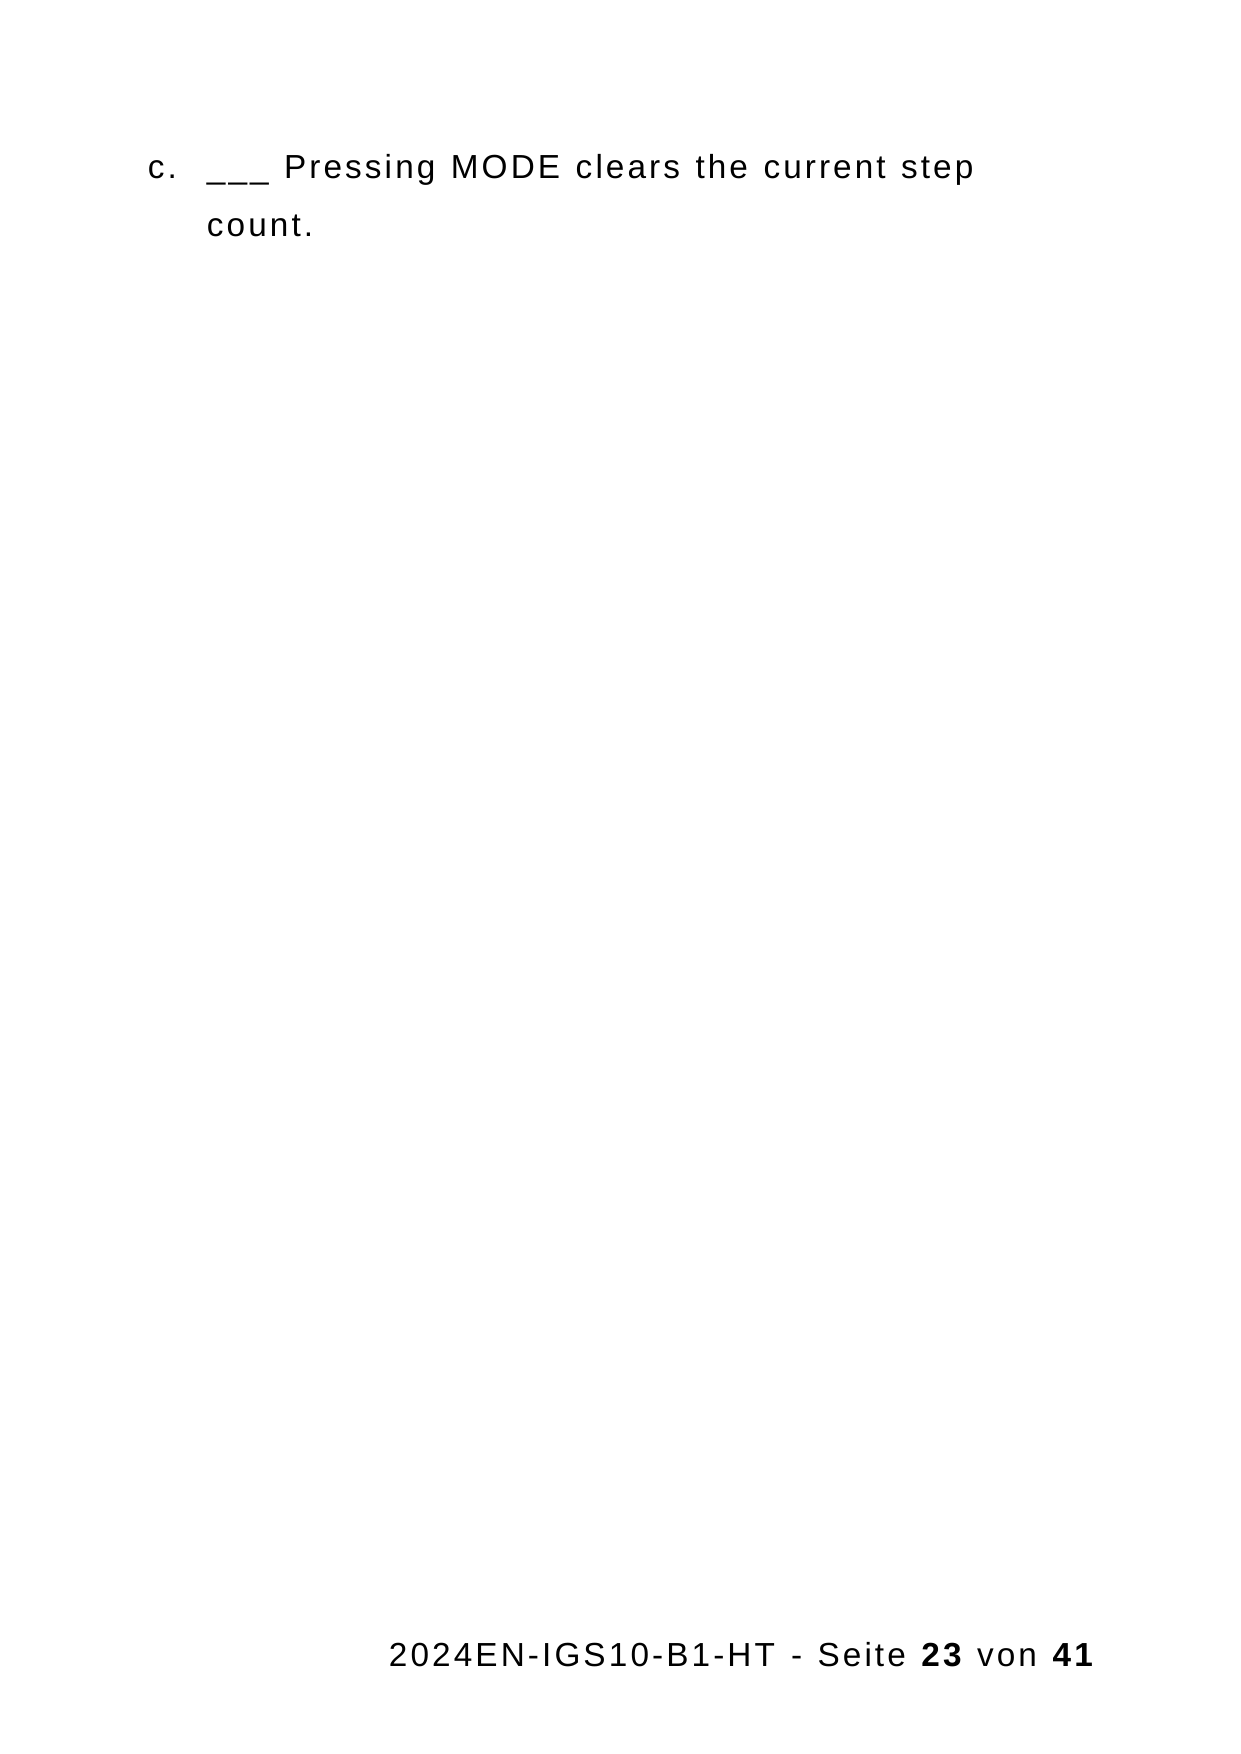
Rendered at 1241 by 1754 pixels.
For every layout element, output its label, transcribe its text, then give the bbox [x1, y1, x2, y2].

list c. ___ Pressing MODE clears the current step count. [148, 148, 1093, 244]
